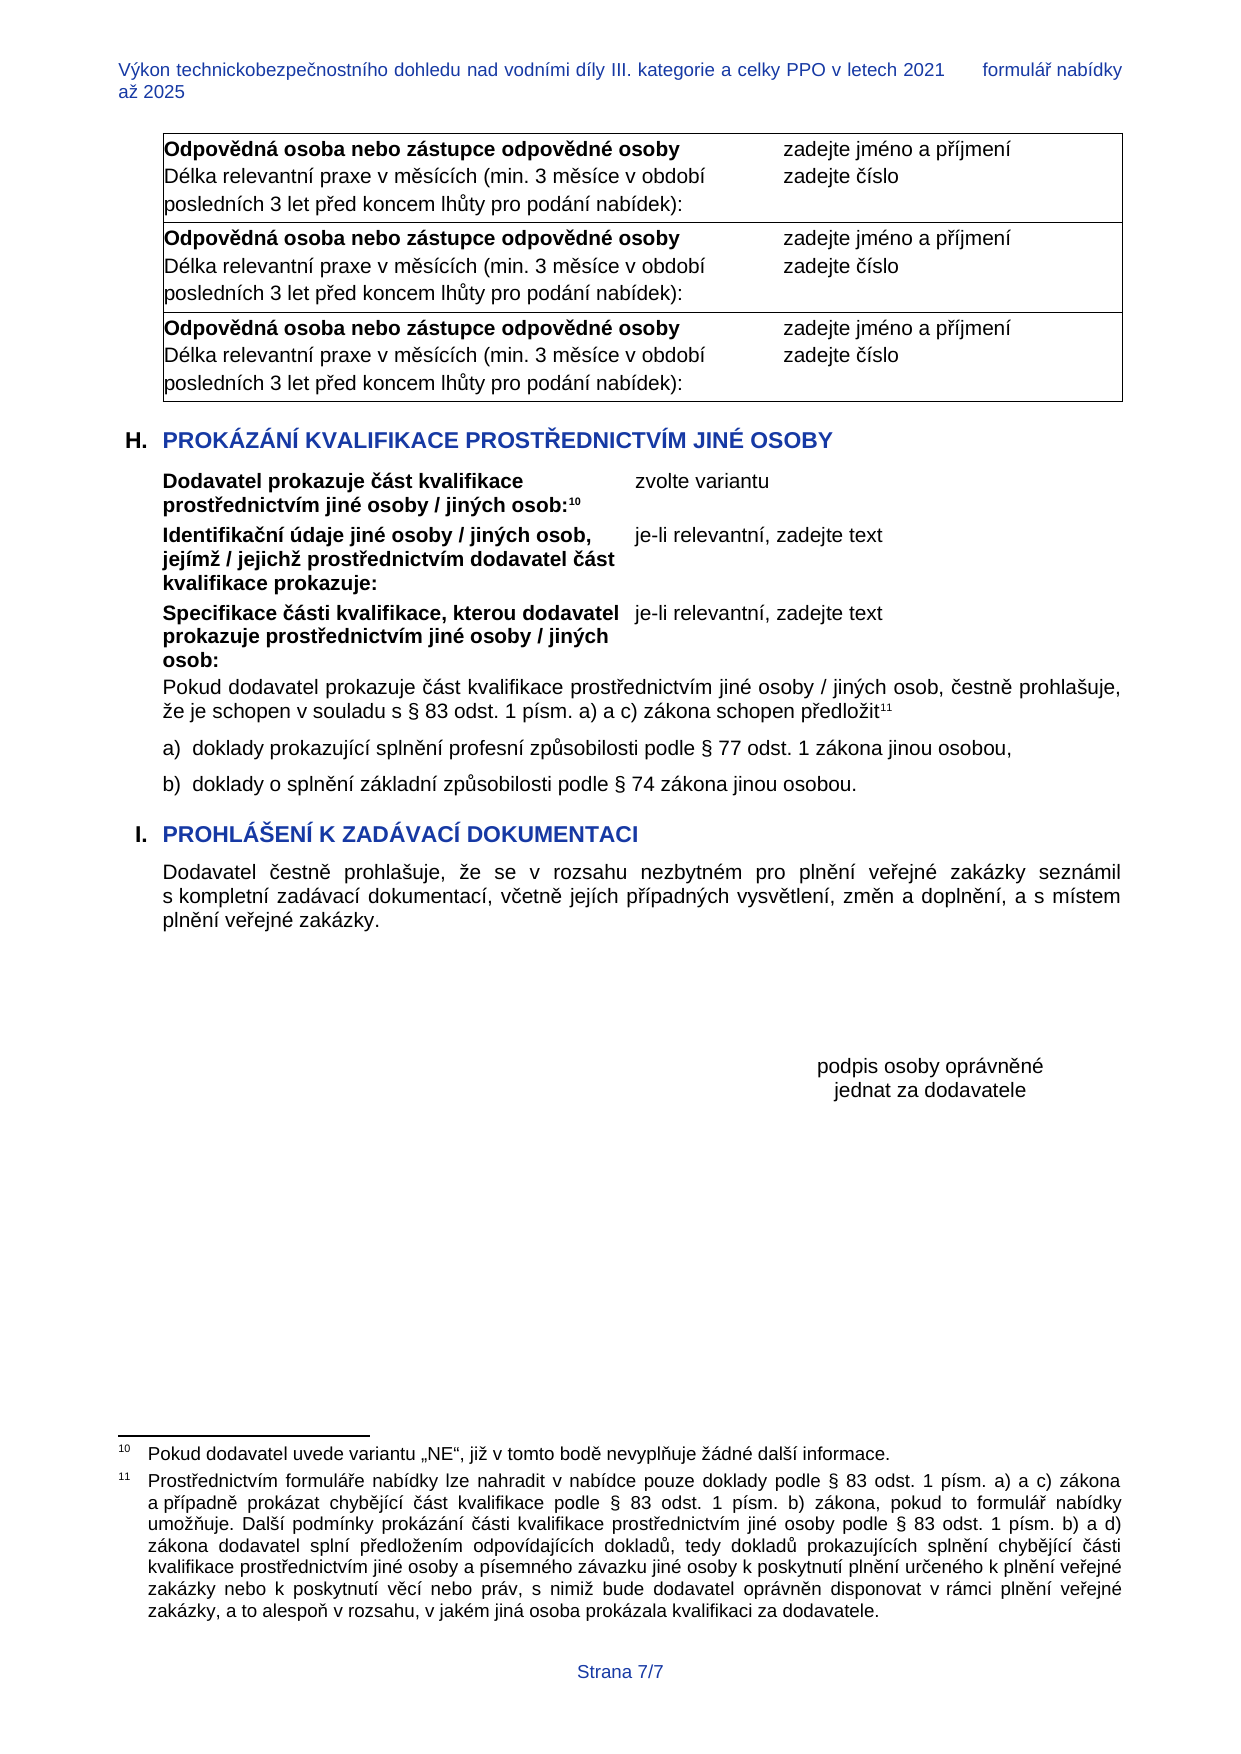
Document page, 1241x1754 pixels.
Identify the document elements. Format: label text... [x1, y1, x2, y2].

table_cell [164, 134, 783, 222]
table_cell [783, 134, 1122, 222]
text podpis osoby oprávněné jednat za dodavatele [797, 1053, 1063, 1101]
text doklady o splnění základní způsobilosti podle § 74 zákona jinou osobou. [162, 772, 1122, 796]
subtitle Prohlášení k zadávací dokumentaci [148, 821, 1122, 847]
text doklady prokazující splnění profesní způsobilosti podle § 77 odst. 1 zákona jinou osobou, [162, 736, 1122, 759]
table_header Dodavatel prokazuje část kvalifikace prostřednictvím jiné osoby / jiných osob: [163, 466, 635, 520]
table_cell [783, 223, 1122, 312]
table_cell Specifikace části kvalifikace, kterou dodavatel prokazuje prostřednictvím jiné osoby / jiných osob: [163, 598, 635, 675]
text Pokud dodavatel prokazuje část kvalifikace prostřednictvím jiné osoby / jiných osob, čestně prohlašuje, že je schopen v souladu s § 83 odst. 1 písm. a) a c) zákona schopen předložit [162, 675, 1122, 723]
subtitle Prokázání kvalifikace prostřednictvím jiné osoby [148, 427, 1122, 453]
table_cell Identifikační údaje jiné osoby / jiných osob, jejímž / jejichž prostřednictvím dodavatel část kvalifikace prokazuje: [163, 520, 635, 597]
table_cell [783, 313, 1122, 401]
text Dodavatel čestně prohlašuje, že se v rozsahu nezbytném pro plnění veřejné zakázky seznámil s kompletní zadávací dokumentací, včetně jejích případných vysvětlení, změn a doplnění, a s místem plnění veřejné zakázky. [162, 860, 1122, 932]
